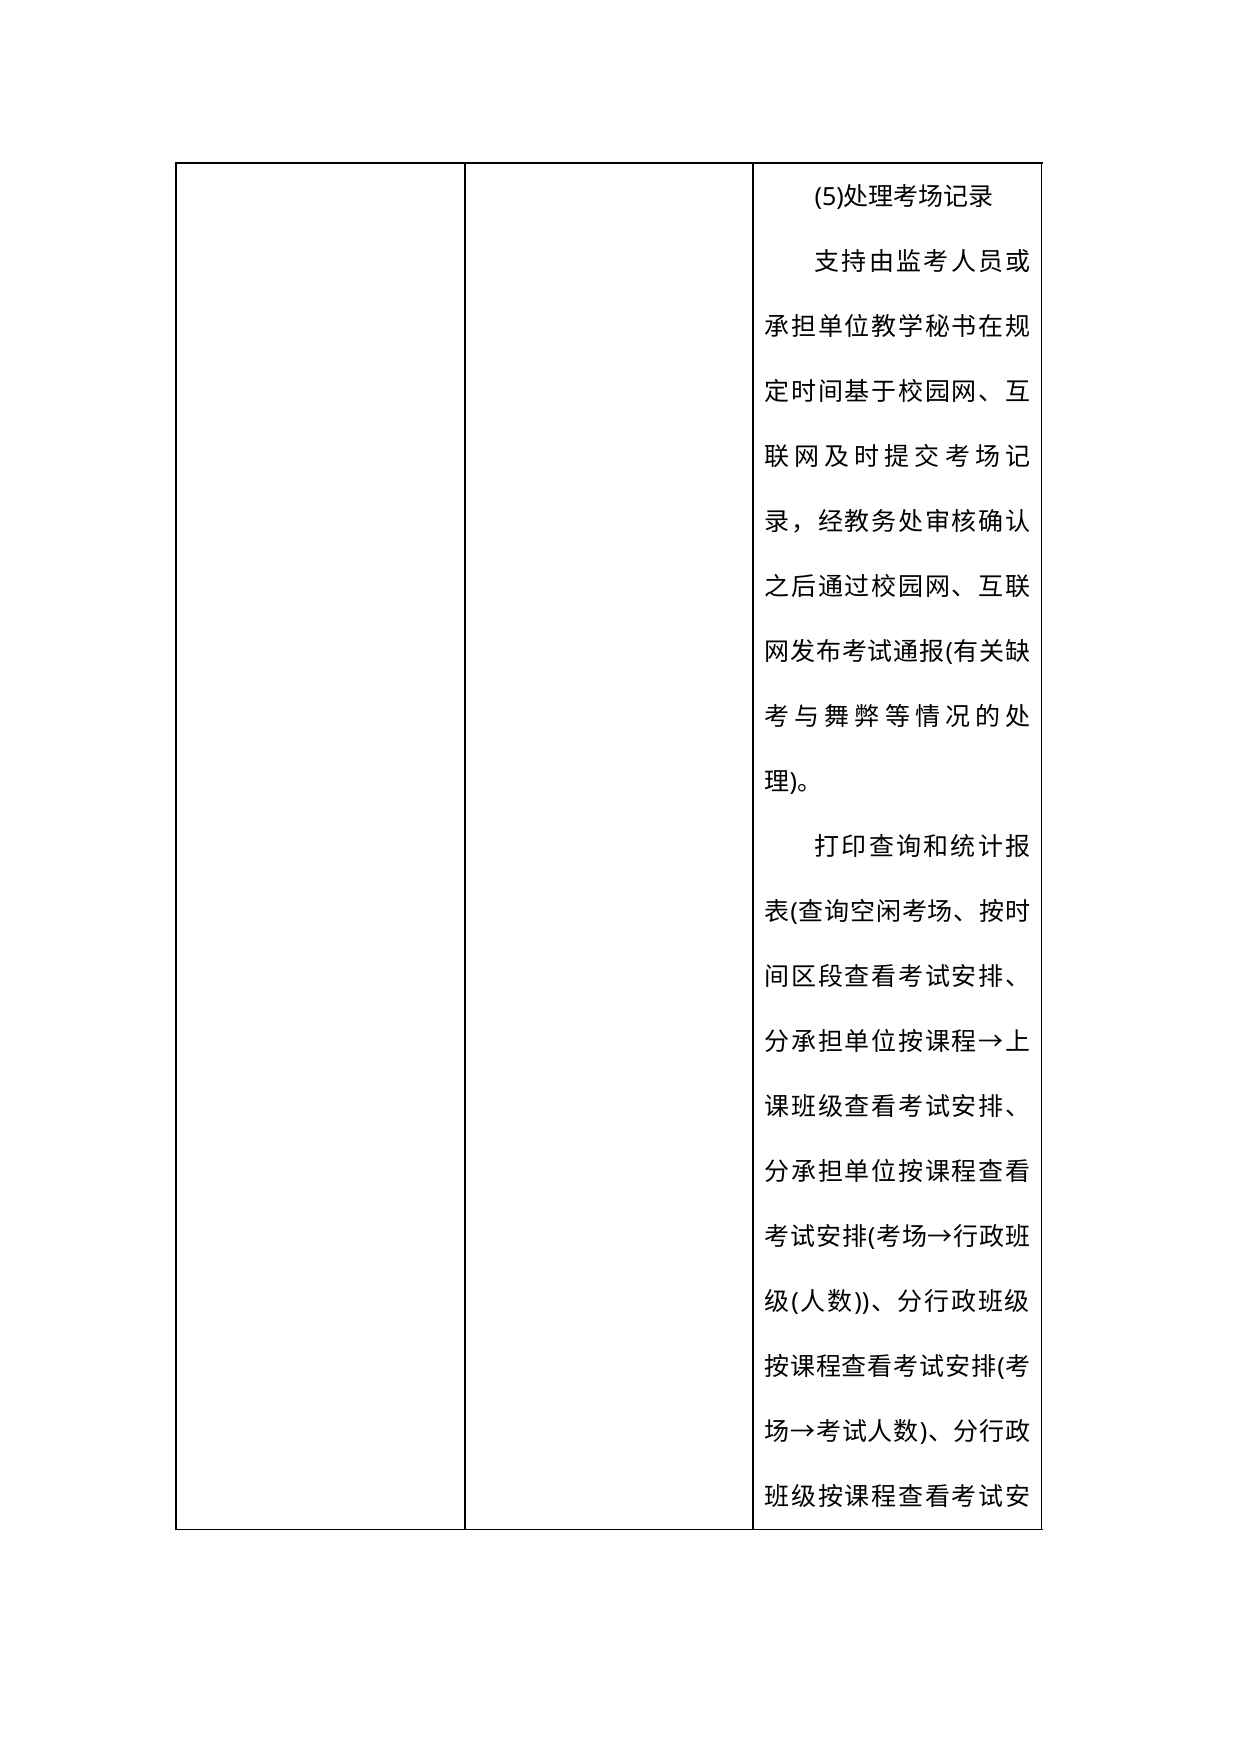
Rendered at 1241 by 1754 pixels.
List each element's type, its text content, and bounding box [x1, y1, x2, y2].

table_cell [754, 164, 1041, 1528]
table_cell 1 [177, 164, 464, 1528]
table_cell [466, 164, 752, 1528]
